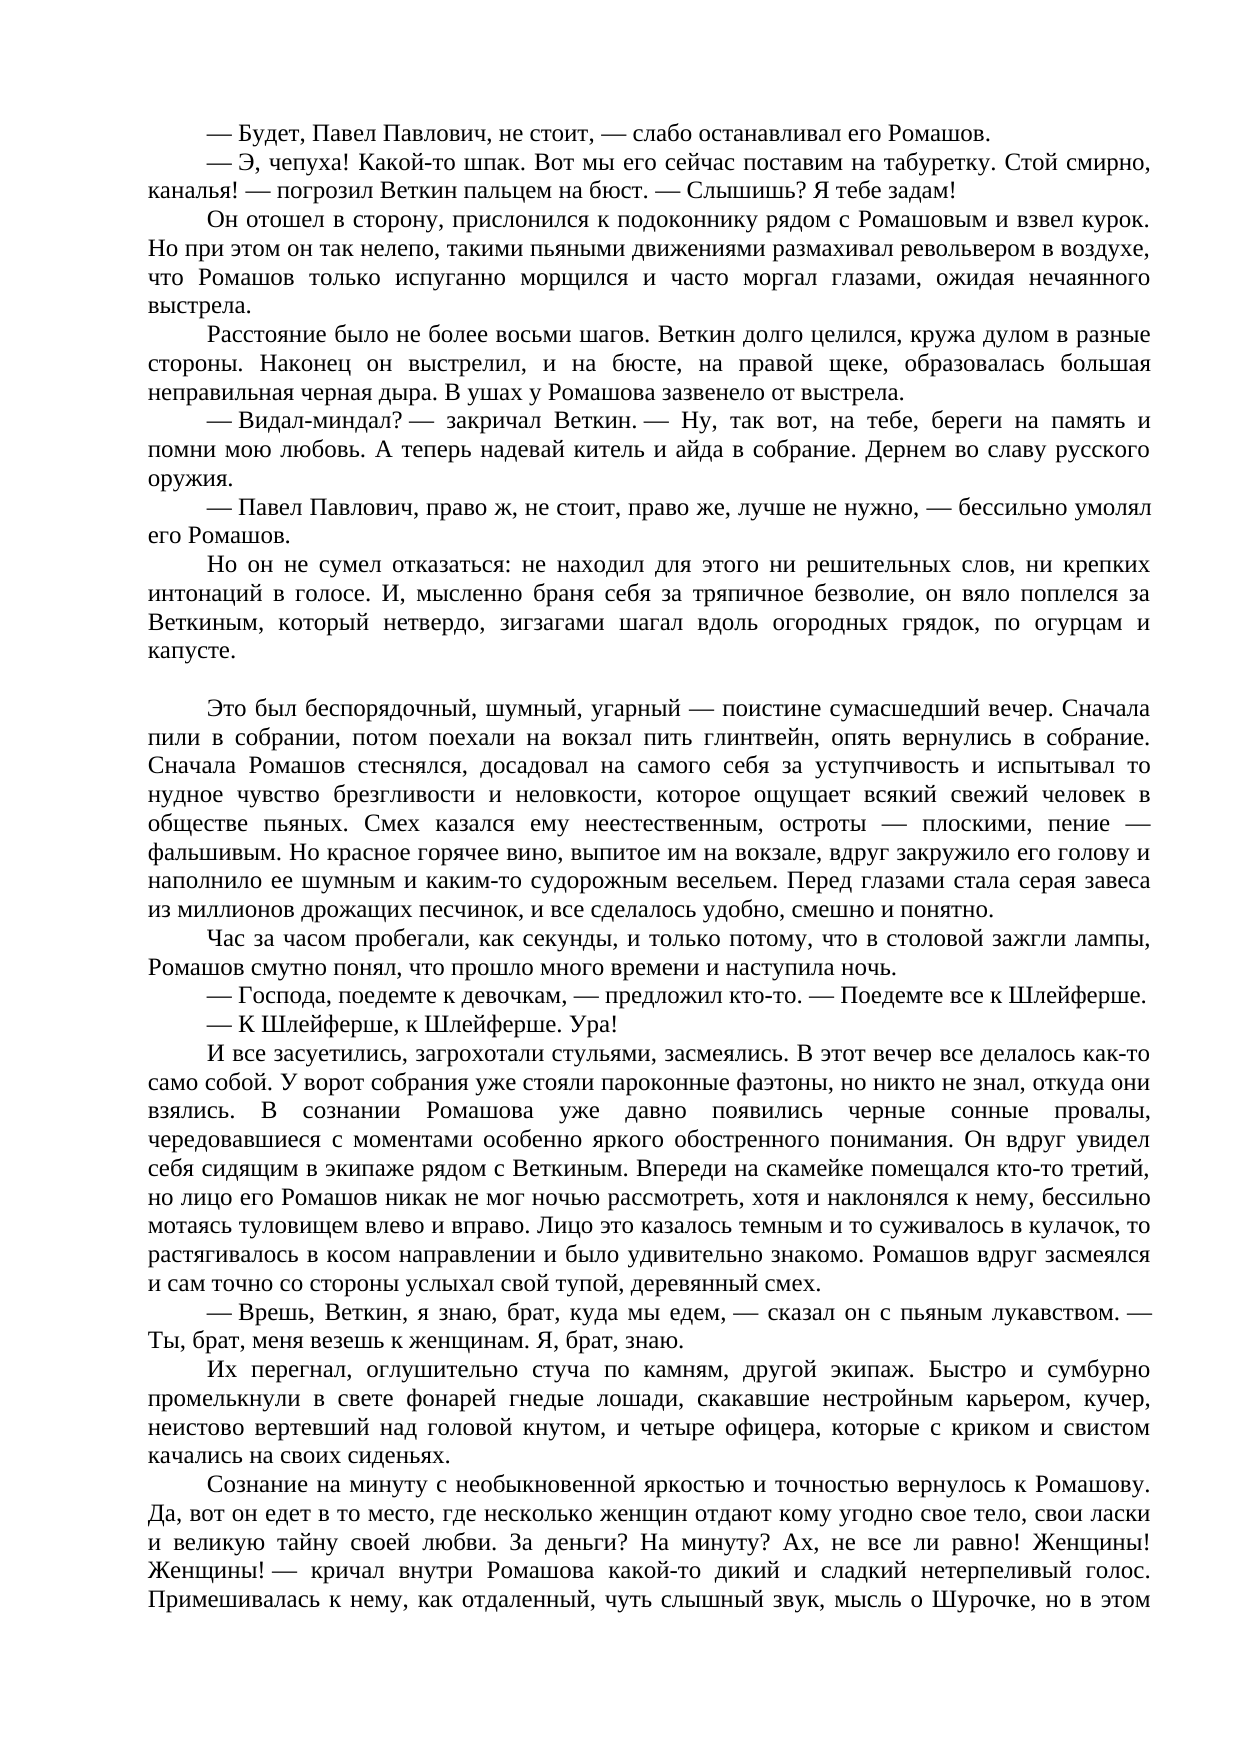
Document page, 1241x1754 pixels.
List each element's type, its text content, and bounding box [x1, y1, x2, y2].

text — Видал-миндал? — закричал Веткин. — Ну, так вот, на тебе, береги на память и помни мою любовь. А теперь надевай китель и айда в собрание. Дернем во славу русского оружия. [148, 406, 1152, 492]
text Расстояние было не более восьми шагов. Веткин долго целился, кружа дулом в разные стороны. Наконец он выстрелил, и на бюсте, на правой щеке, образовалась большая неправильная черная дыра. В ушах у Ромашова зазвенело от выстрела. [148, 319, 1152, 406]
text — Врешь, Веткин, я знаю, брат, куда мы едем, — сказал он с пьяным лукавством. — Ты, брат, меня везешь к женщинам. Я, брат, знаю. [148, 1297, 1152, 1354]
text — Господа, поедемте к девочкам, — предложил кто-то. — Поедемте все к Шлейферше. [148, 981, 1152, 1009]
text — Павел Павлович, право ж, не стоит, право же, лучше не нужно, — бессильно умолял его Ромашов. [148, 492, 1152, 549]
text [148, 1469, 1152, 1613]
text — Э, чепуха! Какой-то шпак. Вот мы его сейчас поставим на табуретку. Стой смирно, каналья! — погрозил Веткин пальцем на бюст. — Слышишь? Я тебе задам! [148, 147, 1152, 204]
text — Будет, Павел Павлович, не стоит, — слабо останавливал его Ромашов. [148, 118, 1152, 147]
text Их перегнал, оглушительно стуча по камням, другой экипаж. Быстро и сумбурно промелькнули в свете фонарей гнедые лошади, скакавшие нестройным карьером, кучер, неистово вертевший над головой кнутом, и четыре офицера, которые с криком и свистом качались на своих сиденьях. [148, 1354, 1152, 1469]
text — К Шлейферше, к Шлейферше. Ура! [148, 1009, 1152, 1038]
text Он отошел в сторону, прислонился к подоконнику рядом с Ромашовым и взвел курок. Но при этом он так нелепо, такими пьяными движениями размахивал револьвером в воздухе, что Ромашов только испуганно морщился и часто моргал глазами, ожидая нечаянного выстрела. [148, 204, 1152, 319]
text Час за часом пробегали, как секунды, и только потому, что в столовой зажгли лампы, Ромашов смутно понял, что прошло много времени и наступила ночь. [148, 923, 1152, 981]
text Но он не сумел отказаться: не находил для этого ни решительных слов, ни крепких интонаций в голосе. И, мысленно браня себя за тряпичное безволие, он вяло поплелся за Веткиным, который нетвердо, зигзагами шагал вдоль огородных грядок, по огурцам и капусте. [148, 549, 1152, 664]
text И все засуетились, загрохотали стульями, засмеялись. В этот вечер все делалось как-то само собой. У ворот собрания уже стояли пароконные фаэтоны, но никто не знал, откуда они взялись. В сознании Ромашова уже давно появились черные сонные провалы, чередовавшиеся с моментами особенно яркого обостренного понимания. Он вдруг увидел себя сидящим в экипаже рядом с Веткиным. Впереди на скамейке помещался кто-то третий, но лицо его Ромашов никак не мог ночью рассмотреть, хотя и наклонялся к нему, бессильно мотаясь туловищем влево и вправо. Лицо это казалось темным и то суживалось в кулачок, то растягивалось в косом направлении и было удивительно знакомо. Ромашов вдруг засмеялся и сам точно со стороны услыхал свой тупой, деревянный смех. [148, 1038, 1152, 1297]
text Это был беспорядочный, шумный, угарный — поистине сумасшедший вечер. Сначала пили в собрании, потом поехали на вокзал пить глинтвейн, опять вернулись в собрание. Сначала Ромашов стеснялся, досадовал на самого себя за уступчивость и испытывал то нудное чувство брезгливости и неловкости, которое ощущает всякий свежий человек в обществе пьяных. Смех казался ему неестественным, остроты — плоскими, пение — фальшивым. Но красное горячее вино, выпитое им на вокзале, вдруг закружило его голову и наполнило ее шумным и каким-то судорожным весельем. Перед глазами стала серая завеса из миллионов дрожащих песчинок, и все сделалось удобно, смешно и понятно. [148, 693, 1152, 923]
